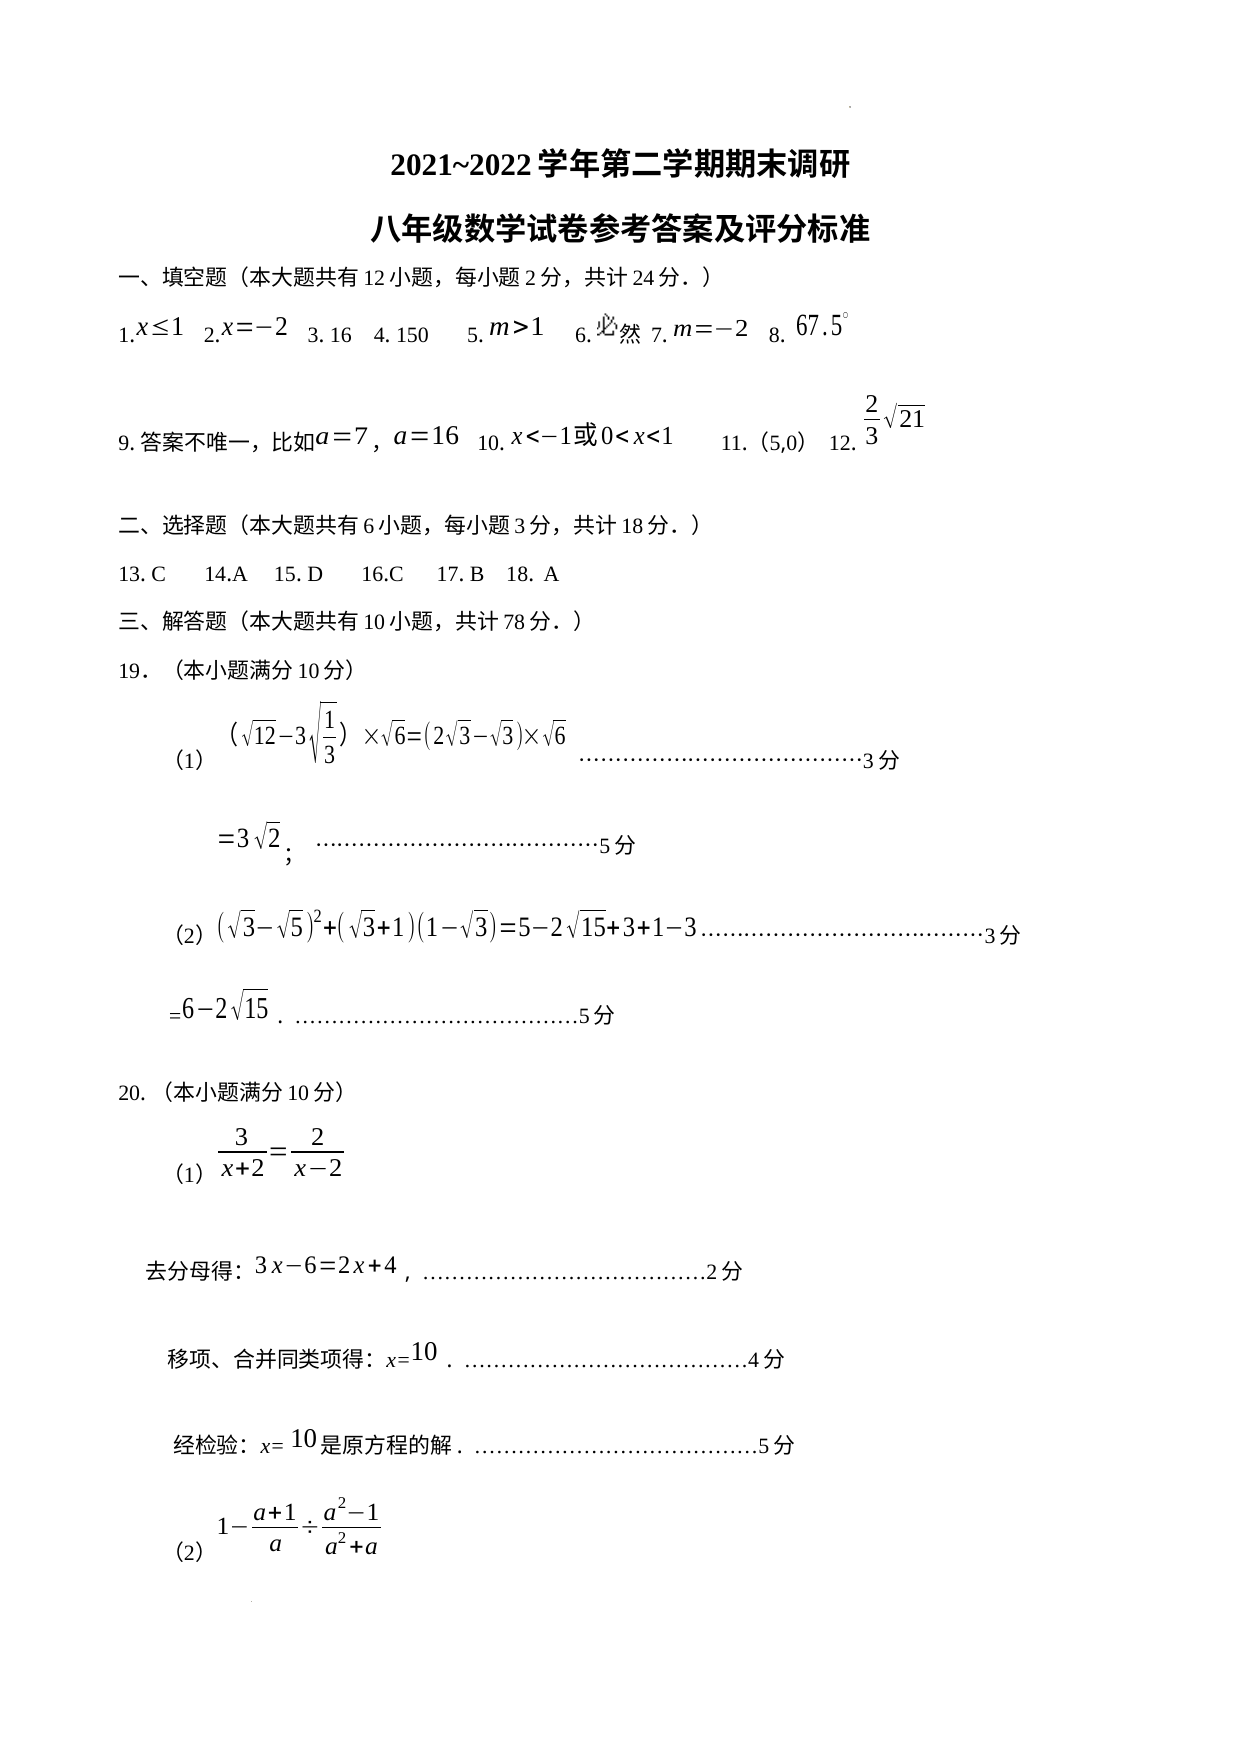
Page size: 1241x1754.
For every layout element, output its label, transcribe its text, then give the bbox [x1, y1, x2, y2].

text 移项、合并同类项得：x= . …………………………………4分 [118, 1323, 1122, 1388]
text （2）…………………………………3分 [118, 907, 1122, 972]
text 一、填空题（本大题共有12小题，每小题2分，共计24分．） [118, 259, 1122, 292]
text 19．（本小题满分10分） [118, 652, 1122, 685]
text 二、选择题（本大题共有6小题，每小题3分，共计18分．） [118, 508, 1122, 541]
text 20. （本小题满分10分） [118, 1074, 1122, 1107]
text （1） …………………………………3分 [118, 701, 1122, 798]
text （1） [118, 1122, 1122, 1220]
text （2） [118, 1494, 1122, 1592]
text 经检验：x= 是原方程的解 . …………………………………5分 [118, 1409, 1122, 1474]
text = . …………………………………5分 [118, 987, 1122, 1052]
text 2021~2022学年第二学期期末调研 [118, 129, 1122, 194]
text 三、解答题（本大题共有10小题，共计78分．） [118, 604, 1122, 636]
text 13. C 14.A 15. D 16.C 17. B 18. A [118, 556, 1122, 589]
text 1. 2. 3. 16 4. 150 5. 6. 然 7. 8. [118, 308, 1122, 373]
picture [597, 309, 619, 342]
text ； …………………………………5分 [118, 820, 1122, 885]
text 去分母得： , …………………………………2分 [118, 1236, 1122, 1301]
text 八年级数学试卷参考答案及评分标准 [118, 194, 1122, 259]
text 9. 答案不唯一，比如， 10. 11.（5,0） 12. [118, 390, 1122, 488]
